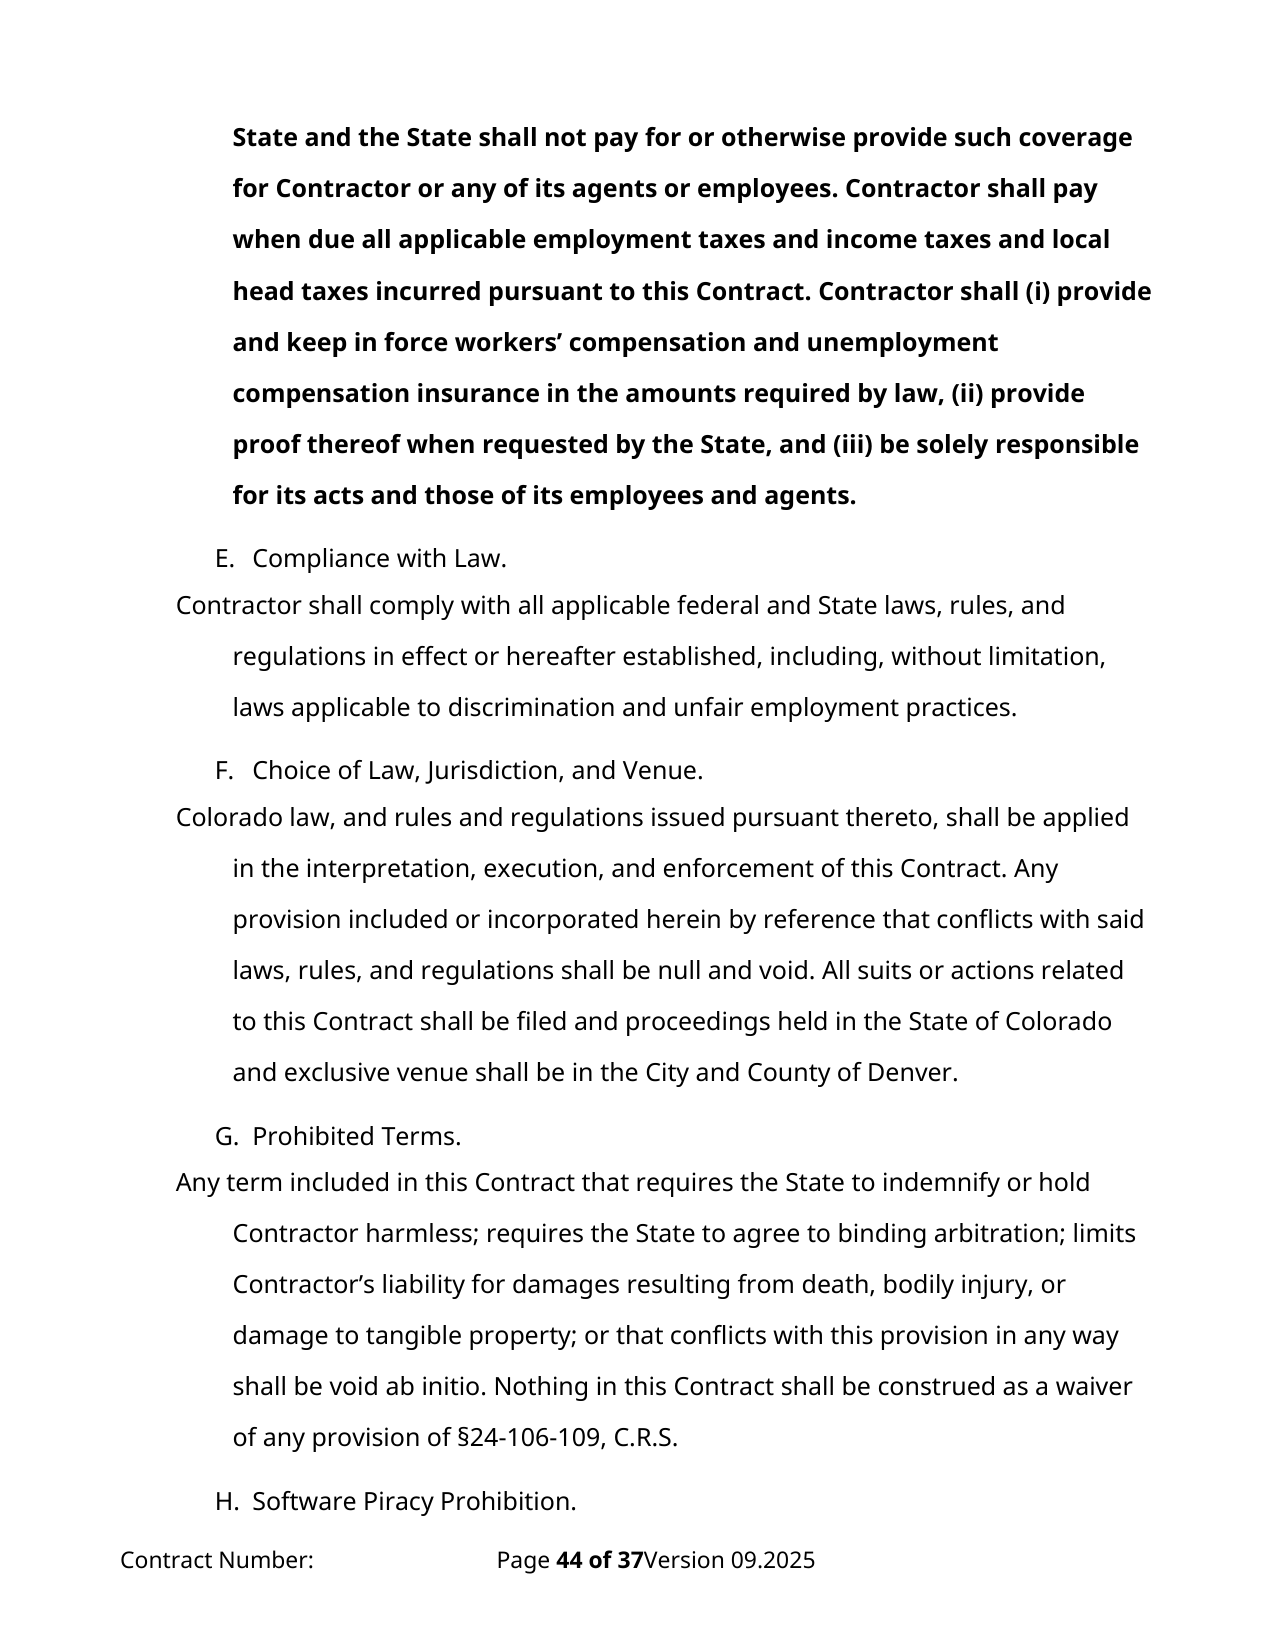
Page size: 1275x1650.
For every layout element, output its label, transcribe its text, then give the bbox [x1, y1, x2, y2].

subtitle Software Piracy Prohibition. [214, 1484, 1155, 1518]
subtitle Compliance with Law. [214, 541, 1155, 575]
text Any term included in this Contract that requires the State to indemnify or hold Contractor harmless; requires the State to agree to binding arbitration; limits Contractor’s liability for damages resulting from death, bodily injury, or damage to tangible property; or that conflicts with this provision in any way shall be void ab initio. Nothing in this Contract shall be construed as a waiver of any provision of §24-106-109, C.R.S. [176, 1165, 1155, 1454]
subtitle Choice of Law, Jurisdiction, and Venue. [214, 753, 1155, 787]
text Colorado law, and rules and regulations issued pursuant thereto, shall be applied in the interpretation, execution, and enforcement of this Contract. Any provision included or incorporated herein by reference that conflicts with said laws, rules, and regulations shall be null and void. All suits or actions related to this Contract shall be filed and proceedings held in the State of Colorado and exclusive venue shall be in the City and County of Denver. [176, 799, 1155, 1089]
text Contractor shall comply with all applicable federal and State laws, rules, and regulations in effect or hereafter established, including, without limitation, laws applicable to discrimination and unfair employment practices. [176, 587, 1155, 723]
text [176, 120, 1155, 511]
subtitle Prohibited Terms. [214, 1118, 1155, 1152]
